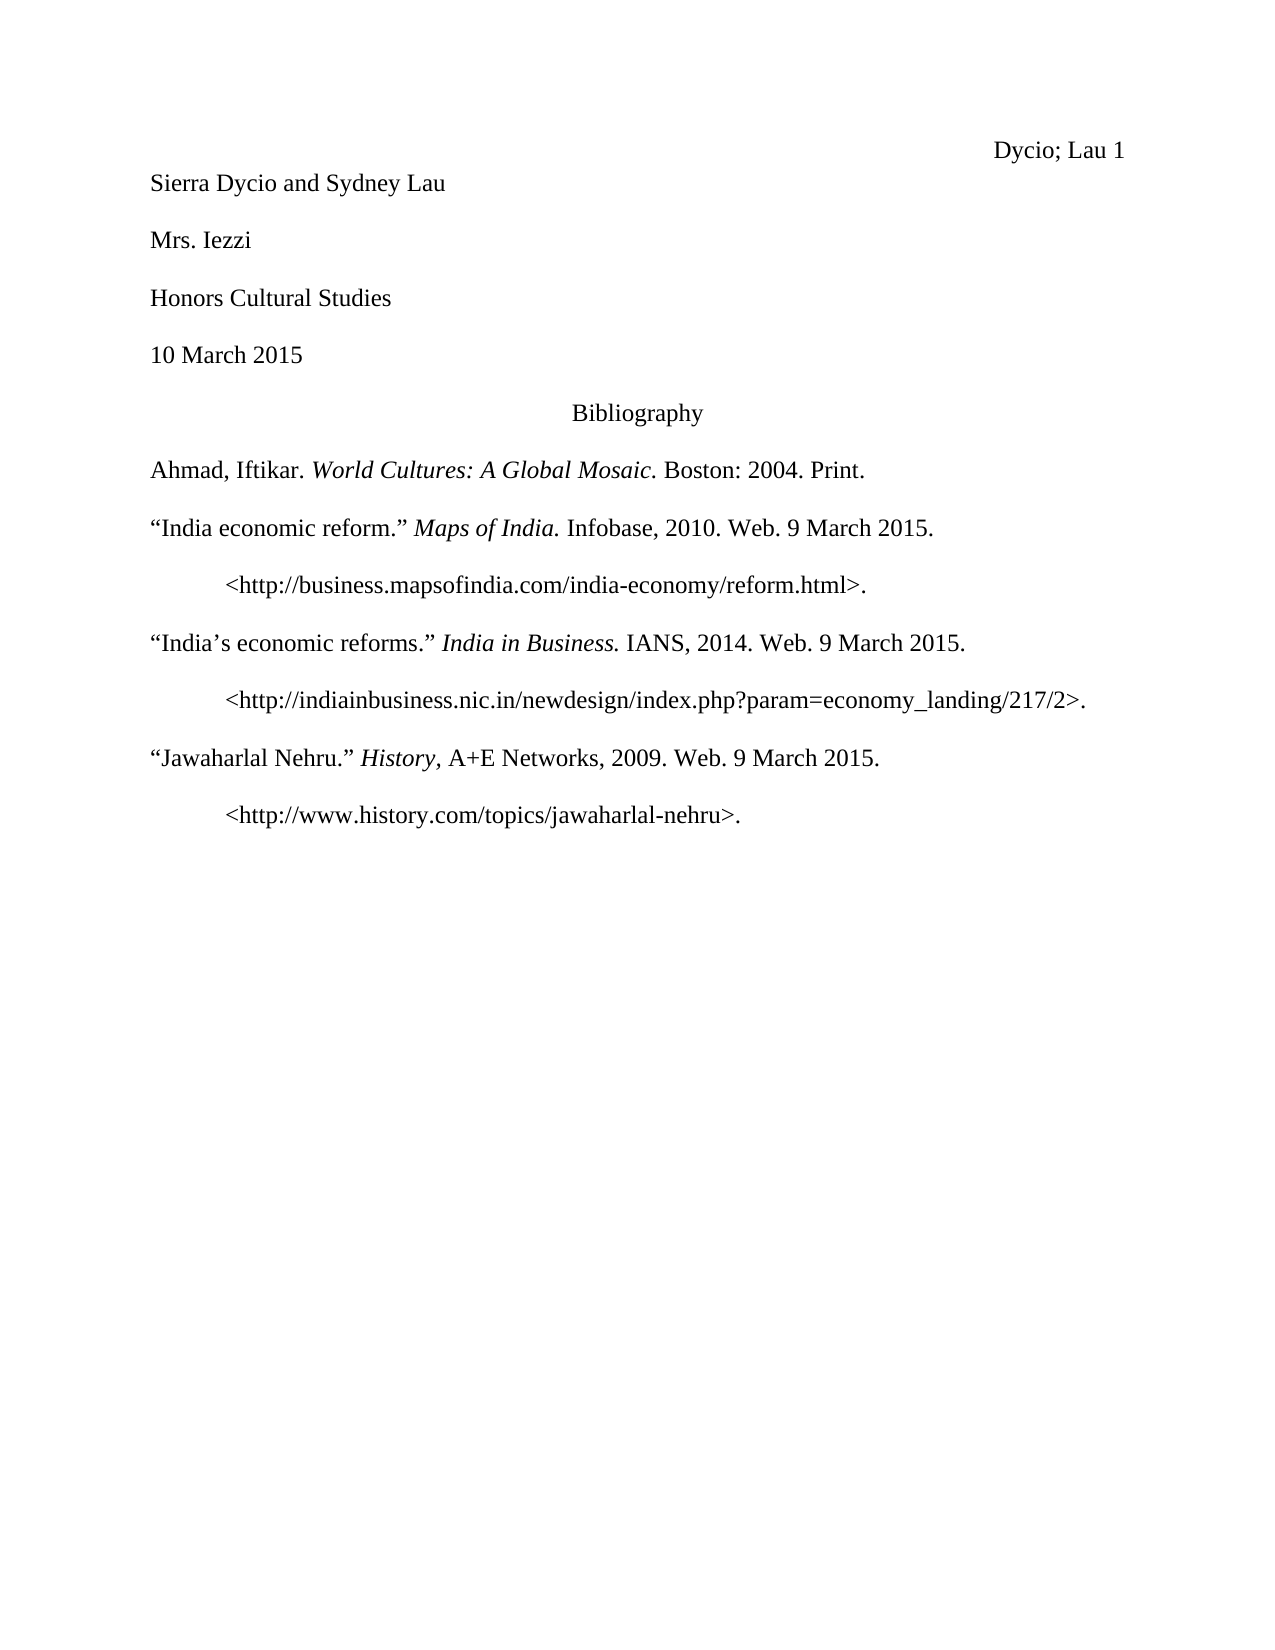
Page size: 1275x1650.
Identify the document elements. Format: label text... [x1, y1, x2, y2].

text 10 March 2015 [150, 341, 1125, 369]
text Honors Cultural Studies [150, 283, 1125, 312]
text “India’s economic reforms.” India in Business. IANS, 2014. Web. 9 March 2015. [150, 628, 1125, 657]
text Mrs. Iezzi [150, 226, 1125, 254]
text <http://business.mapsofindia.com/india-economy/reform.html>. [150, 571, 1125, 599]
text Sierra Dycio and Sydney Lau [150, 168, 1125, 197]
text <http://indiainbusiness.nic.in/newdesign/index.php?param=economy_landing/217/2>. [150, 686, 1125, 714]
text <http://www.history.com/topics/jawaharlal-nehru>. [150, 801, 1125, 829]
text “India economic reform.” Maps of India. Infobase, 2010. Web. 9 March 2015. [150, 513, 1125, 542]
text “Jawaharlal Nehru.” History, A+E Networks, 2009. Web. 9 March 2015. [150, 743, 1125, 772]
text Ahmad, Iftikar. World Cultures: A Global Mosaic. Boston: 2004. Print. [150, 456, 1125, 484]
text Bibliography [150, 398, 1125, 427]
